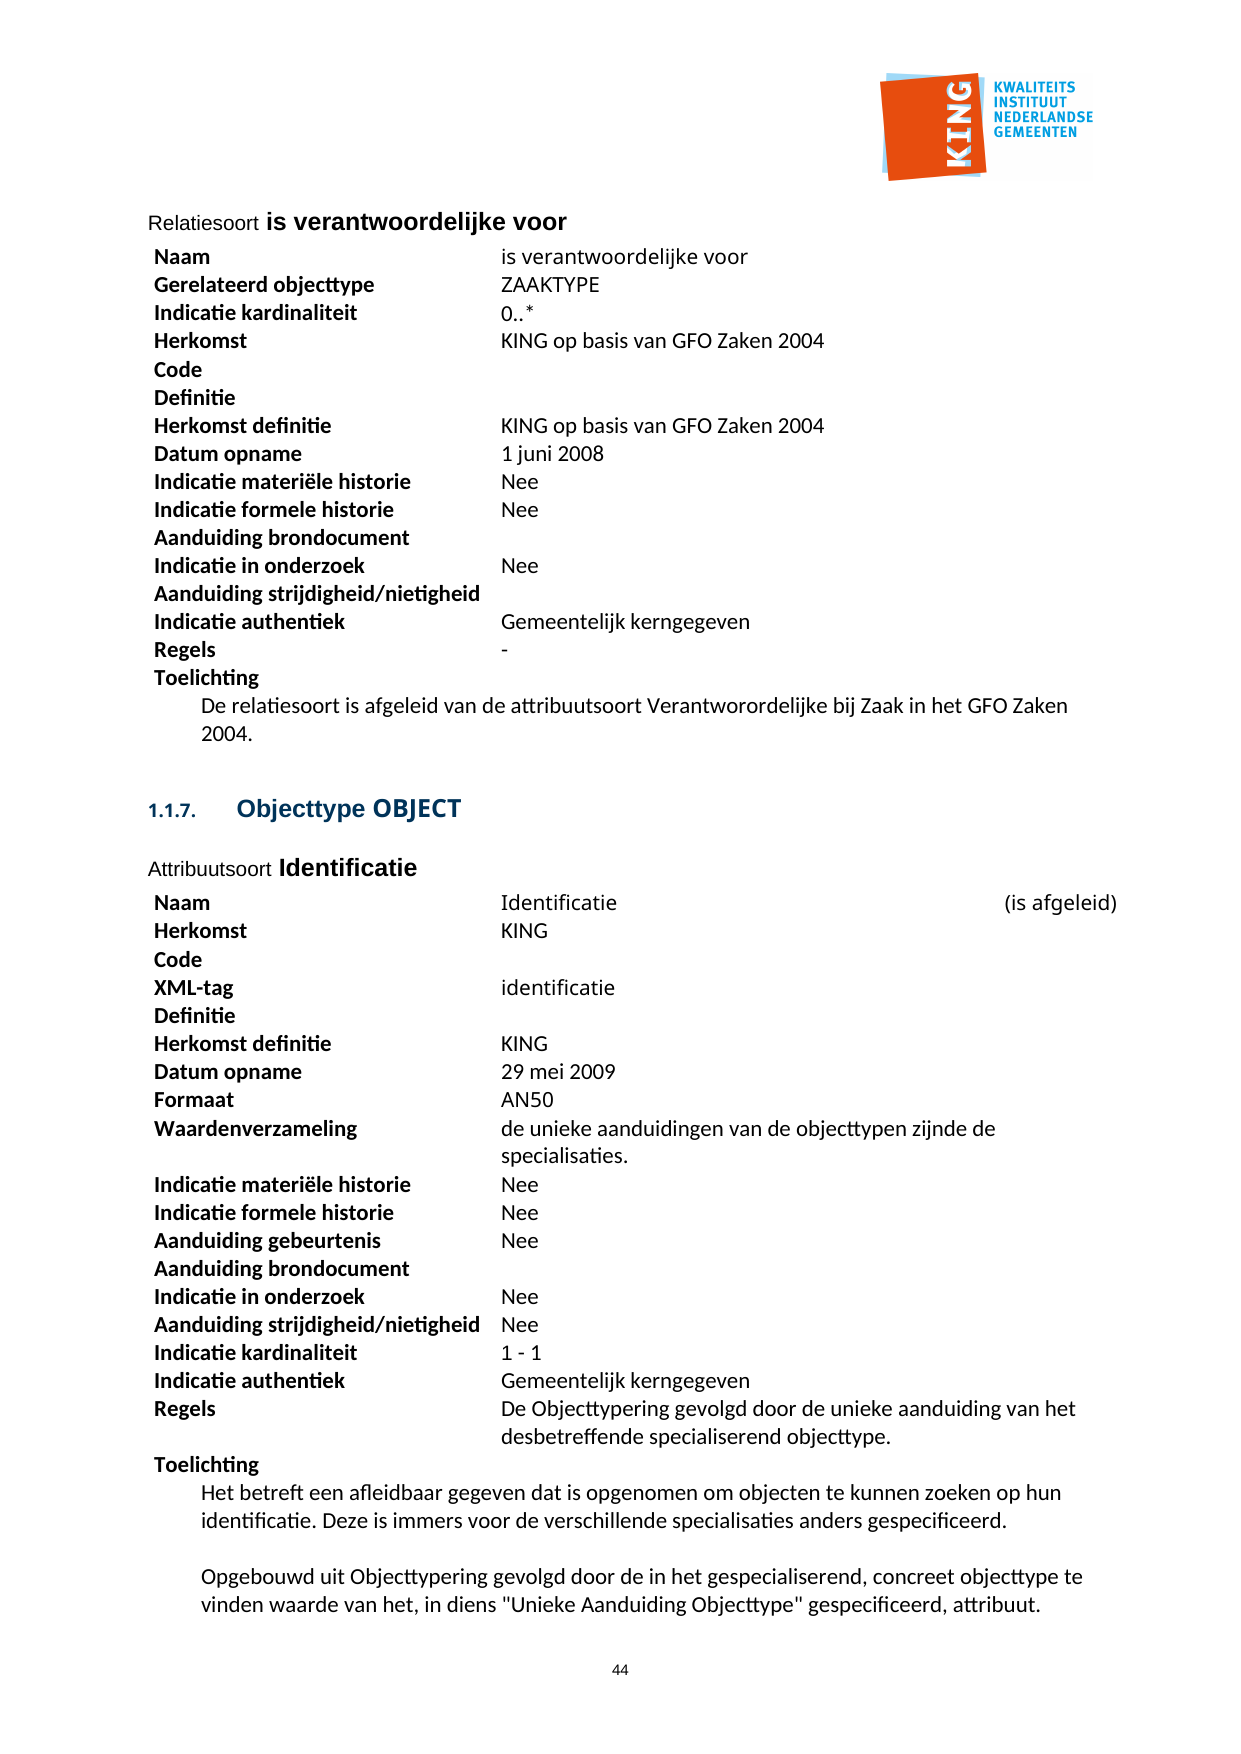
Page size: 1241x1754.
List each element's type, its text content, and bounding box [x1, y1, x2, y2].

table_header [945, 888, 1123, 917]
text Relatiesoort is verantwoordelijke voor [148, 207, 1092, 236]
subtitle Objecttype OBJECT [148, 776, 1092, 828]
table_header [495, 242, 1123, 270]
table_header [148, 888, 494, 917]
picture [880, 73, 1093, 181]
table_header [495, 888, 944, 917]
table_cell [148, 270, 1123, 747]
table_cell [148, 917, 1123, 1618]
text Attribuutsoort Identificatie [148, 853, 1092, 882]
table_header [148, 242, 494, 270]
